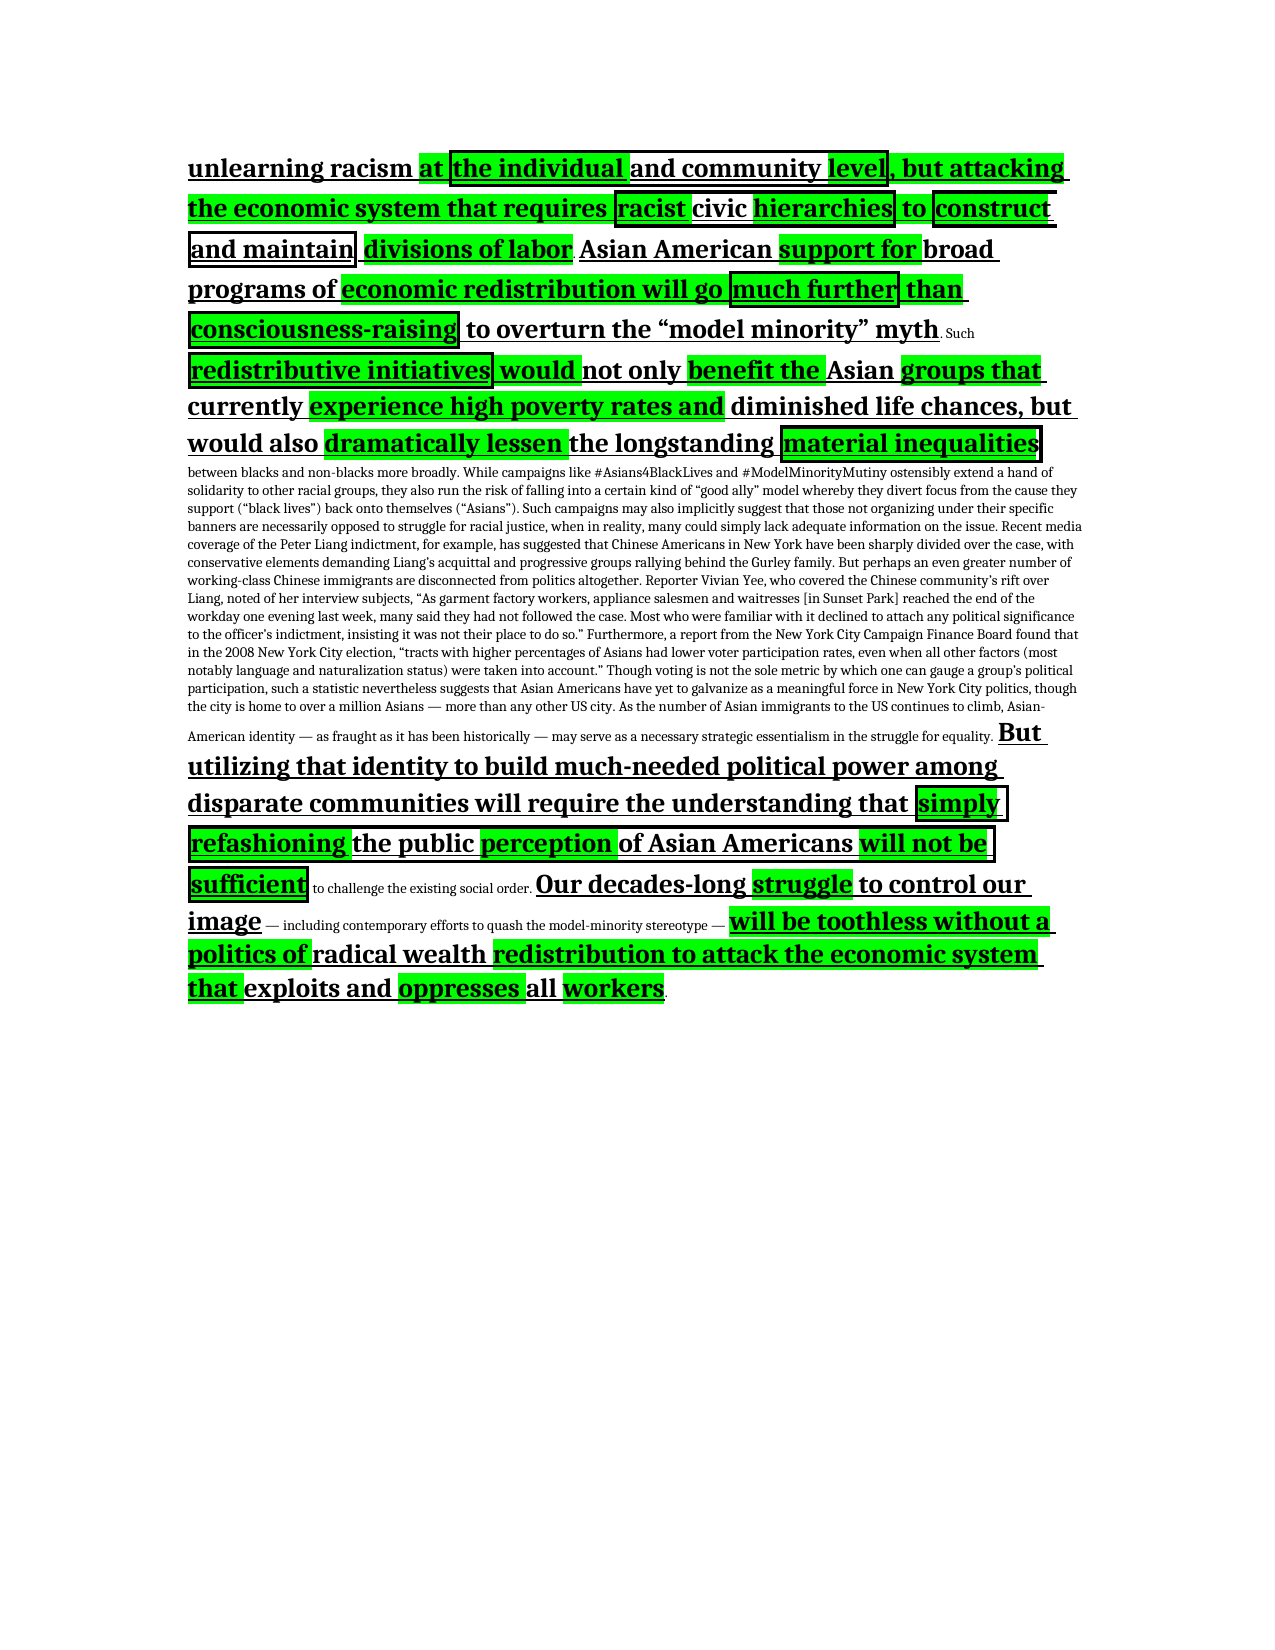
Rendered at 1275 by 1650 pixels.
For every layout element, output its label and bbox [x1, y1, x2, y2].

text [187, 150, 1087, 1004]
